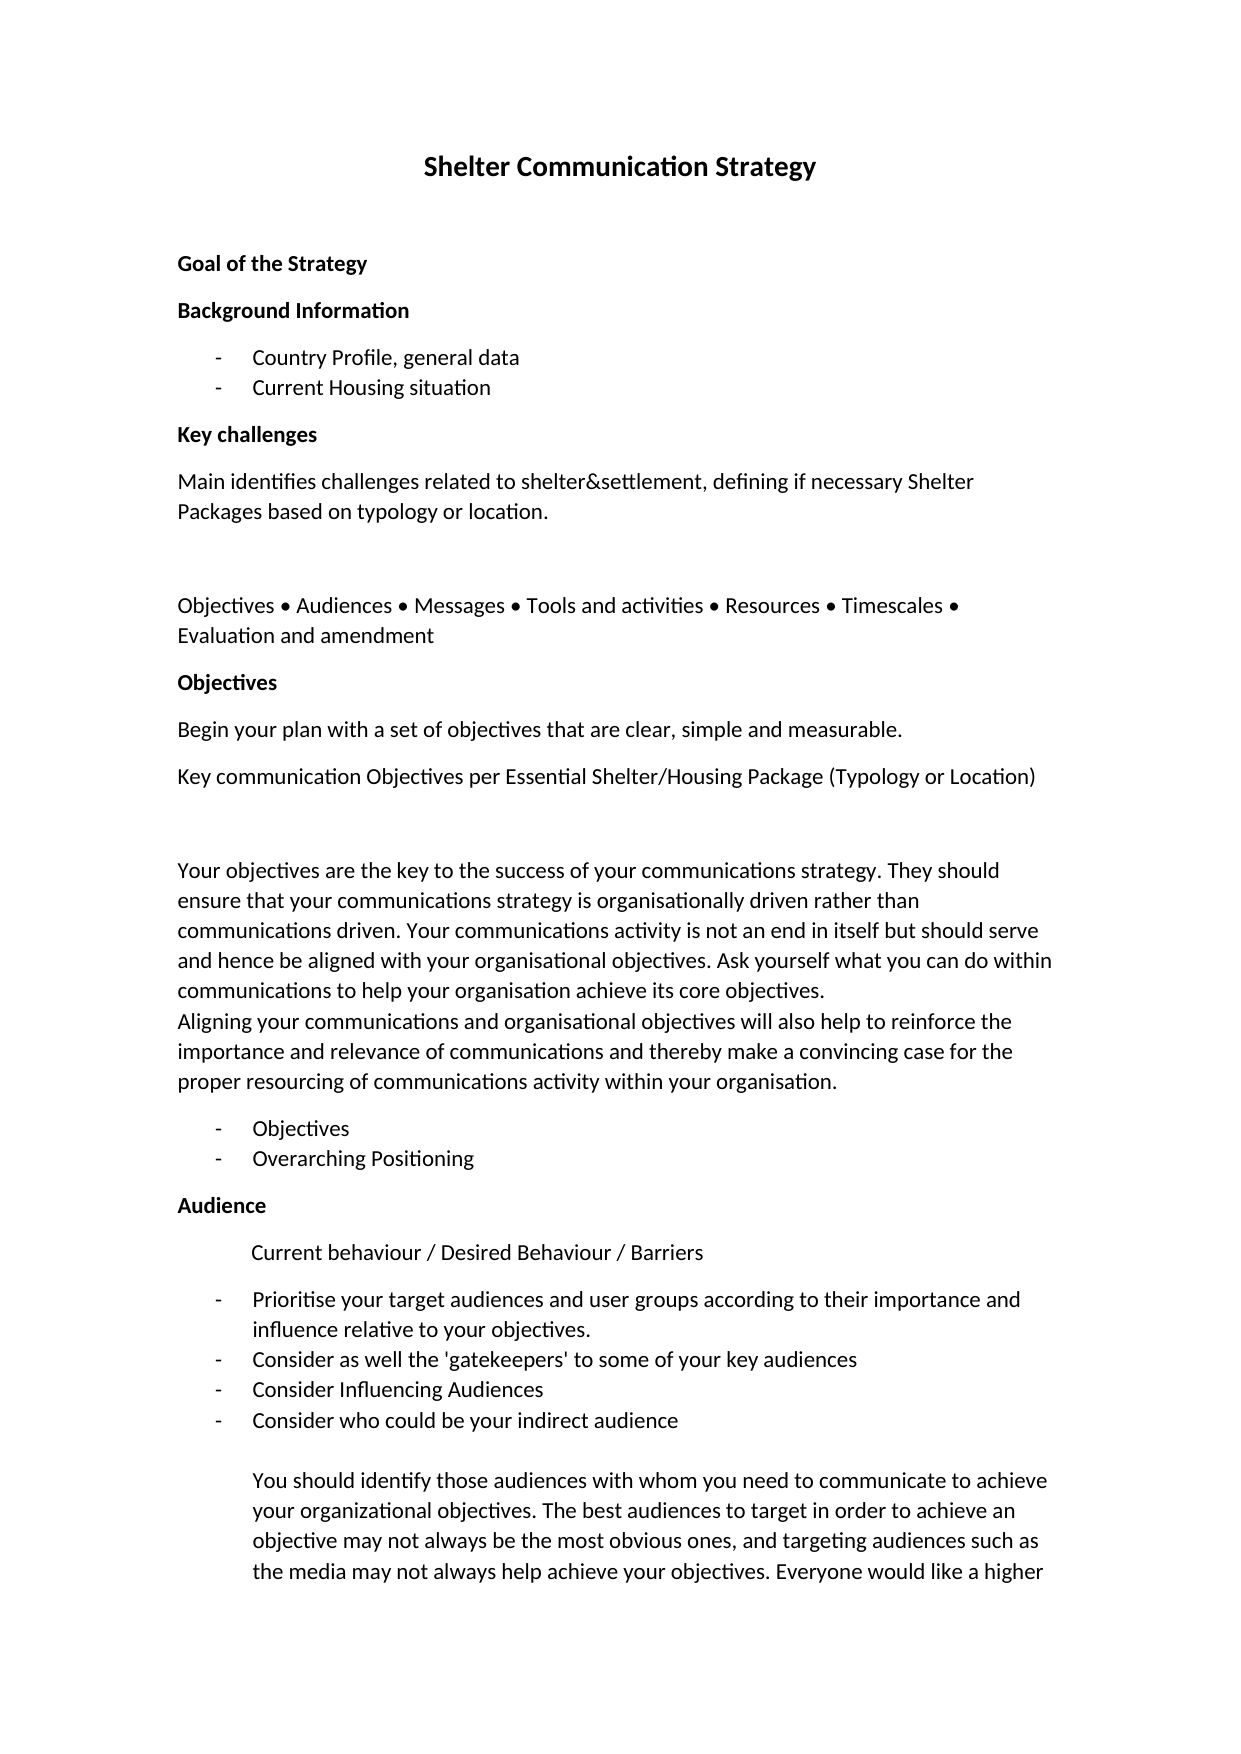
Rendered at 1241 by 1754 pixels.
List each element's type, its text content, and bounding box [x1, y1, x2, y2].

text Objectives • Audiences • Messages • Tools and activities • Resources • Timescales • Evaluation and amendment [177, 591, 1063, 649]
text Key challenges [177, 420, 1063, 448]
text Current behaviour / Desired Behaviour / Barriers [177, 1238, 1063, 1266]
list Consider who could be your indirect audience [215, 1406, 1063, 1434]
text Objectives [177, 668, 1063, 696]
text Main identifies challenges related to shelter&settlement, defining if necessary Shelter Packages based on typology or location. [177, 467, 1063, 526]
list Consider Influencing Audiences [215, 1376, 1063, 1404]
list Country Profile, general data [215, 343, 1063, 371]
list Consider as well the 'gatekeepers' to some of your key audiences [215, 1345, 1063, 1373]
list Overarching Positioning [215, 1144, 1063, 1172]
text Key communication Objectives per Essential Shelter/Housing Package (Typology or Location) [177, 762, 1063, 790]
text Aligning your communications and organisational objectives will also help to reinforce the importance and relevance of communications and thereby make a convincing case for the proper resourcing of communications activity within your organisation. [177, 1007, 1063, 1095]
list Objectives [215, 1114, 1063, 1142]
text Background Information [177, 296, 1063, 324]
list Current Housing situation [215, 373, 1063, 402]
text Audience [177, 1191, 1063, 1219]
list Prioritise your target audiences and user groups according to their importance and influence relative to your objectives. [215, 1285, 1063, 1343]
text Your objectives are the key to the success of your communications strategy. They should ensure that your communications strategy is organisationally driven rather than communications driven. Your communications activity is not an end in itself but should serve and hence be aligned with your organisational objectives. Ask yourself what you can do within communications to help your organisation achieve its core objectives. [177, 856, 1063, 1005]
text Shelter Communication Strategy [177, 148, 1063, 183]
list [252, 1466, 1063, 1585]
text Begin your plan with a set of objectives that are clear, simple and measurable. [177, 715, 1063, 743]
text Goal of the Strategy [177, 249, 1063, 278]
